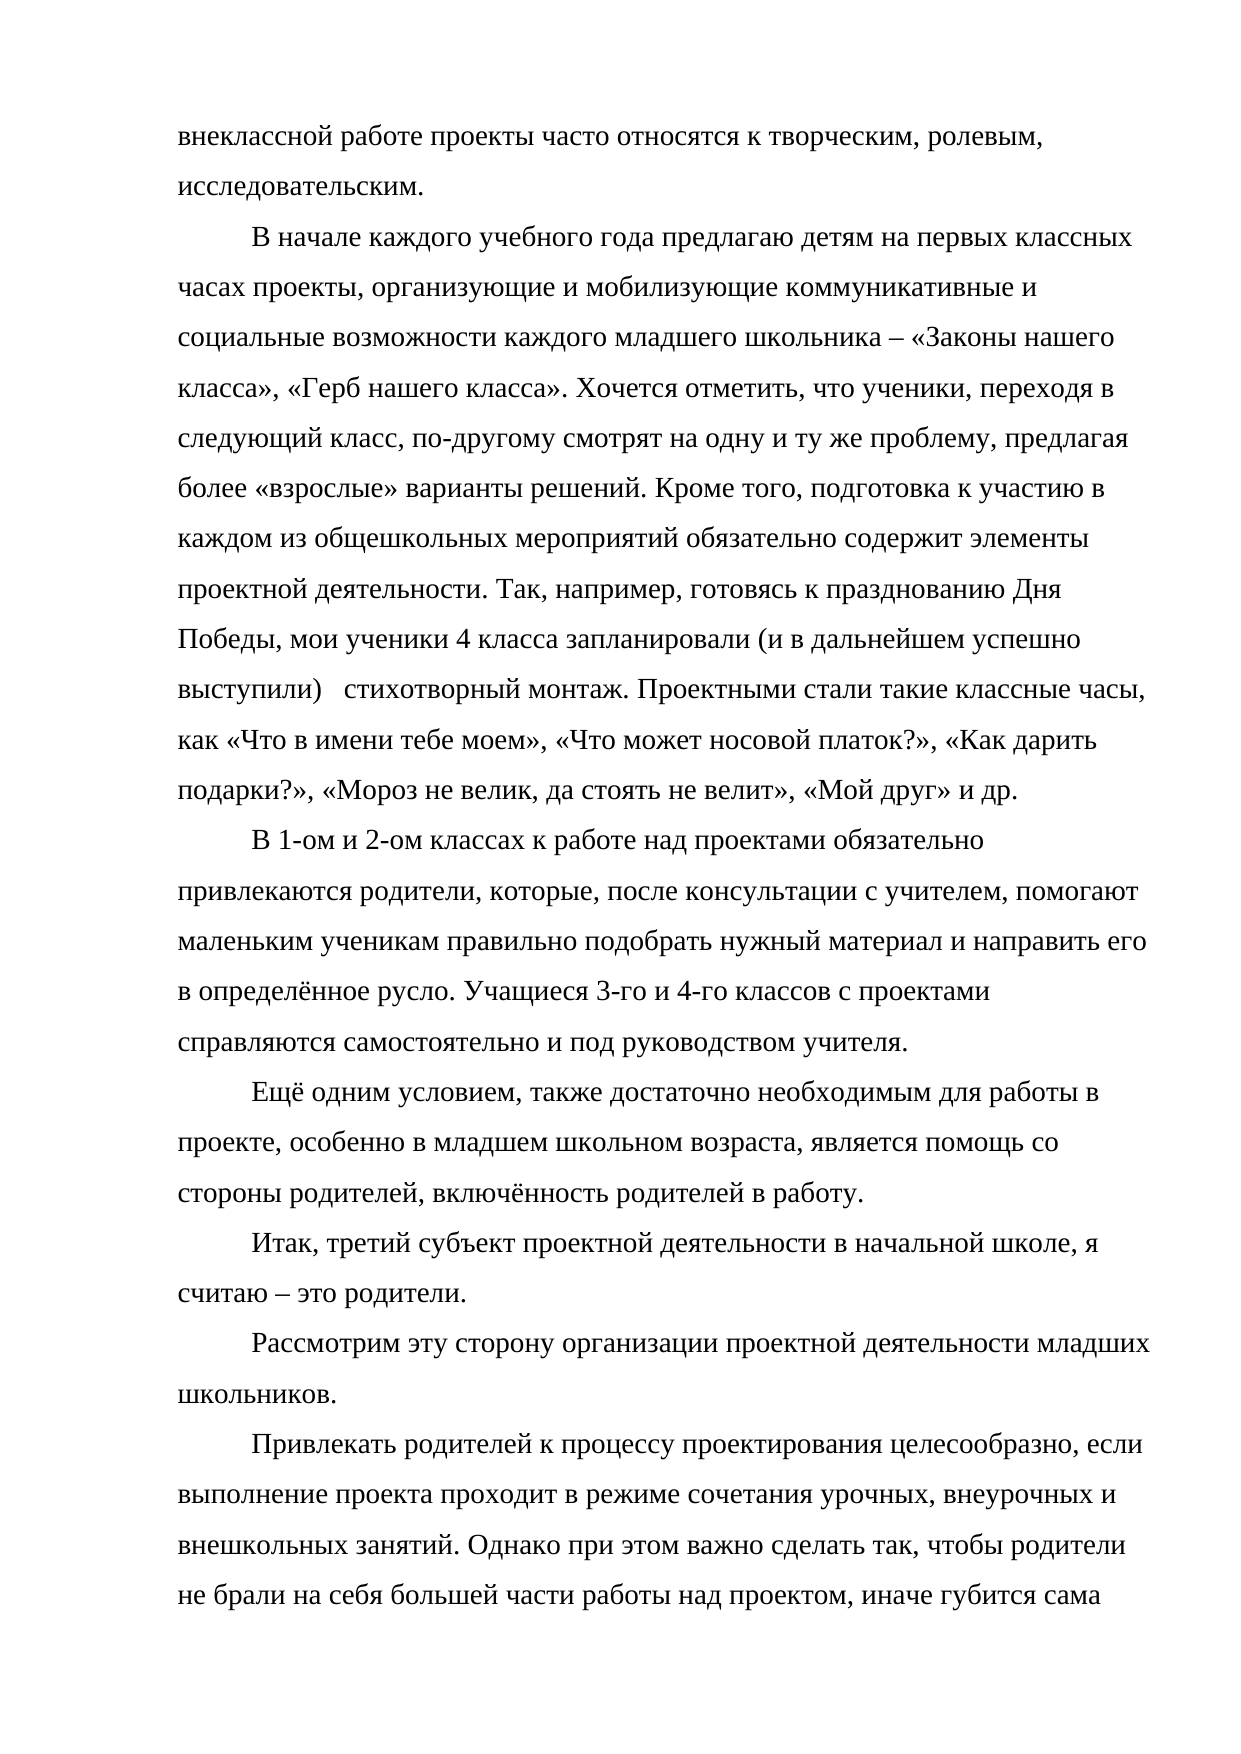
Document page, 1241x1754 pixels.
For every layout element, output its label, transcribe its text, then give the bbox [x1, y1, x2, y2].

text Рассмотрим эту сторону организации проектной деятельности младших школьников. [177, 1326, 1152, 1409]
text В 1-ом и 2-ом классах к работе над проектами обязательно привлекаются родители, которые, после консультации с учителем, помогают маленьким ученикам правильно подобрать нужный материал и направить его в определённое русло. Учащиеся 3-го и 4-го классов с проектами справляются самостоятельно и под руководством учителя. [177, 822, 1152, 1057]
text Ещё одним условием, также достаточно необходимым для работы в проекте, особенно в младшем школьном возраста, является помощь со стороны родителей, включённость родителей в работу. [177, 1074, 1152, 1208]
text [177, 118, 1152, 202]
text В начале каждого учебного года предлагаю детям на первых классных часах проекты, организующие и мобилизующие коммуникативные и социальные возможности каждого младшего школьника – «Законы нашего класса», «Герб нашего класса». Хочется отметить, что ученики, переходя в следующий класс, по-другому смотрят на одну и ту же проблему, предлагая более «взрослые» варианты решений. Кроме того, подготовка к участию в каждом из общешкольных мероприятий обязательно содержит элементы проектной деятельности. Так, например, готовясь к празднованию Дня Победы, мои ученики 4 класса запланировали (и в дальнейшем успешно выступили) стихотворный монтаж. Проектными стали такие классные часы, как «Что в имени тебе моем», «Что может носовой платок?», «Как дарить подарки?», «Мороз не велик, да стоять не велит», «Мой друг» и др. [177, 219, 1152, 806]
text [177, 1426, 1152, 1611]
text Итак, третий субъект проектной деятельности в начальной школе, я считаю – это родители. [177, 1225, 1152, 1309]
